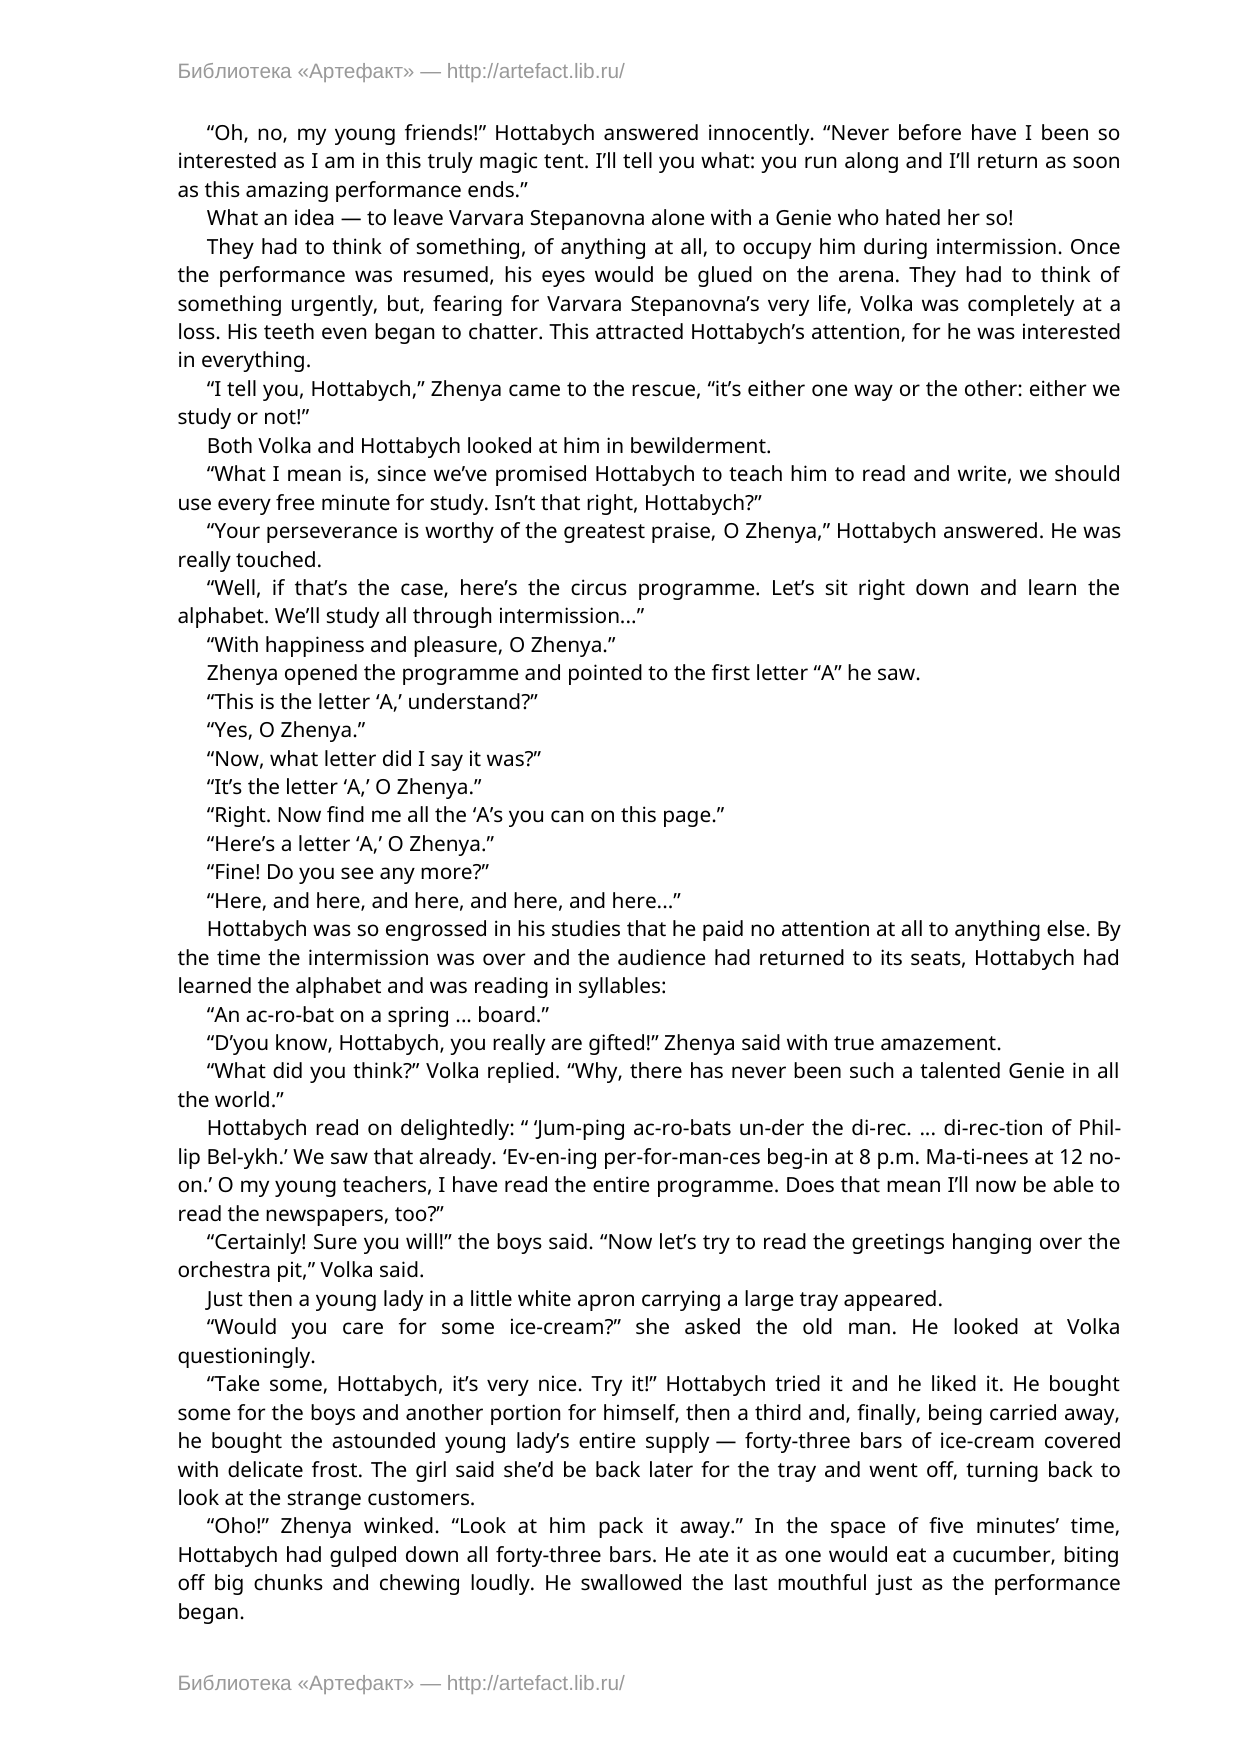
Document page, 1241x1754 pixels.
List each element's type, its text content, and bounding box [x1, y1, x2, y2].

text “Yes, O Zhenya.” [177, 715, 1122, 744]
text “Here, and here, and here, and here, and here...” [177, 886, 1122, 914]
text “D’you know, Hottabych, you really are gifted!” Zhenya said with true amazement. [177, 1028, 1122, 1057]
text “I tell you, Hottabych,” Zhenya came to the rescue, “it’s either one way or the other: either we study or not!” [177, 374, 1122, 431]
text Hottabych was so engrossed in his studies that he paid no attention at all to anything else. By the time the intermission was over and the audience had returned to its seats, Hottabych had learned the alphabet and was reading in syllables: [177, 914, 1122, 1000]
text “Would you care for some ice-cream?” she asked the old man. He looked at Volka questioningly. [177, 1312, 1122, 1369]
text “Well, if that’s the case, here’s the circus programme. Let’s sit right down and learn the alphabet. We’ll study all through intermission...” [177, 573, 1122, 630]
text “Your perseverance is worthy of the greatest praise, O Zhenya,” Hottabych answered. He was really touched. [177, 516, 1122, 573]
text “Certainly! Sure you will!” the boys said. “Now let’s try to read the greetings hanging over the orchestra pit,” Volka said. [177, 1227, 1122, 1284]
text “Now, what letter did I say it was?” [177, 744, 1122, 772]
text “This is the letter ‘A,’ understand?” [177, 687, 1122, 715]
text “Oh, no, my young friends!” Hottabych answered innocently. “Never before have I been so interested as I am in this truly magic tent. I’ll tell you what: you run along and I’ll return as soon as this amazing performance ends.” [177, 118, 1122, 203]
text They had to think of something, of anything at all, to occupy him during intermission. Once the performance was resumed, his eyes would be glued on the arena. They had to think of something urgently, but, fearing for Varvara Stepanovna’s very life, Volka was completely at a loss. His teeth even began to chatter. This attracted Hottabych’s attention, for he was interested in everything. [177, 232, 1122, 374]
text What an idea — to leave Varvara Stepanovna alone with a Genie who hated her so! [177, 203, 1122, 232]
text Zhenya opened the programme and pointed to the first letter “A” he saw. [177, 658, 1122, 687]
text Both Volka and Hottabych looked at him in bewilderment. [177, 431, 1122, 459]
text “An ac-ro-bat on a spring ... board.” [177, 1000, 1122, 1028]
text Hottabych read on delightedly: “ ‘Jum-ping ac-ro-bats un-der the di-rec. ... di-rec-tion of Phil-lip Bel-ykh.’ We saw that already. ‘Ev-en-ing per-for-man-ces beg-in at 8 p.m. Ma-ti-nees at 12 no-on.’ O my young teachers, I have read the entire programme. Does that mean I’ll now be able to read the newspapers, too?” [177, 1113, 1122, 1227]
text “It’s the letter ‘A,’ O Zhenya.” [177, 772, 1122, 801]
text “What I mean is, since we’ve promised Hottabych to teach him to read and write, we should use every free minute for study. Isn’t that right, Hottabych?” [177, 459, 1122, 516]
text Just then a young lady in a little white apron carrying a large tray appeared. [177, 1284, 1122, 1312]
text “Here’s a letter ‘A,’ O Zhenya.” [177, 829, 1122, 857]
text “Take some, Hottabych, it’s very nice. Try it!” Hottabych tried it and he liked it. He bought some for the boys and another portion for himself, then a third and, finally, being carried away, he bought the astounded young lady’s entire supply — forty-three bars of ice-cream covered with delicate frost. The girl said she’d be back later for the tray and went off, turning back to look at the strange customers. [177, 1369, 1122, 1512]
text “Oho!” Zhenya winked. “Look at him pack it away.” In the space of five minutes’ time, Hottabych had gulped down all forty-three bars. He ate it as one would eat a cucumber, biting off big chunks and chewing loudly. He swallowed the last mouthful just as the performance began. [177, 1512, 1122, 1625]
text “Right. Now find me all the ‘A’s you can on this page.” [177, 801, 1122, 829]
text “With happiness and pleasure, O Zhenya.” [177, 630, 1122, 658]
text “Fine! Do you see any more?” [177, 857, 1122, 886]
text “What did you think?” Volka replied. “Why, there has never been such a talented Genie in all the world.” [177, 1057, 1122, 1113]
